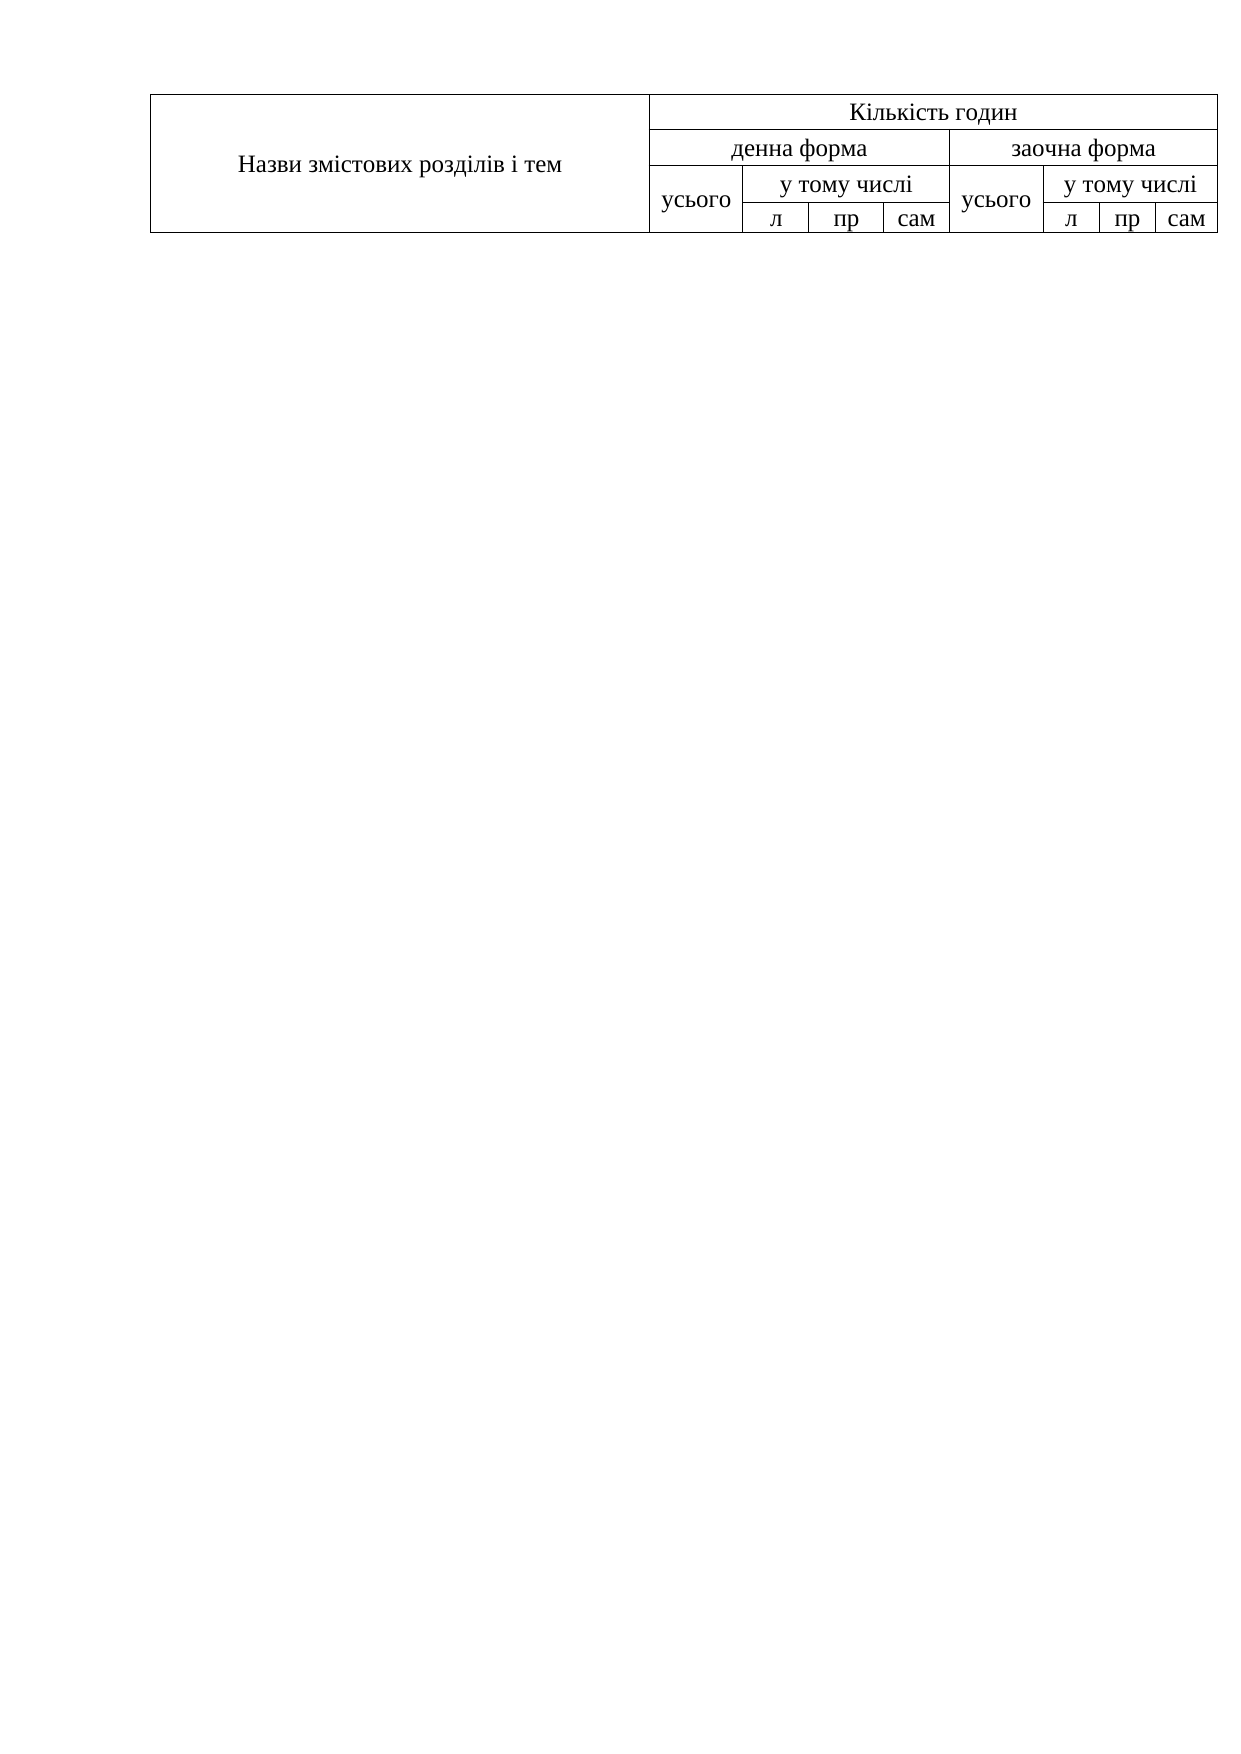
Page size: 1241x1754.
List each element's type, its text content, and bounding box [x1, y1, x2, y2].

table_cell л [743, 203, 808, 232]
table_cell сам [1156, 203, 1217, 232]
table_cell пр [1100, 203, 1155, 232]
table_cell у тому числі [1044, 166, 1217, 202]
table_cell усього [650, 166, 742, 232]
table_header Кількість годин [650, 95, 1217, 129]
table_header Назви змістових розділів і тем [151, 95, 649, 232]
table_cell у тому числі [743, 166, 949, 202]
table_cell заочна форма [950, 130, 1217, 165]
table_cell л [1044, 203, 1099, 232]
table_cell денна форма [650, 130, 949, 165]
table_cell усього [950, 166, 1043, 232]
table_cell пр [809, 203, 883, 232]
table_cell сам [884, 203, 949, 232]
